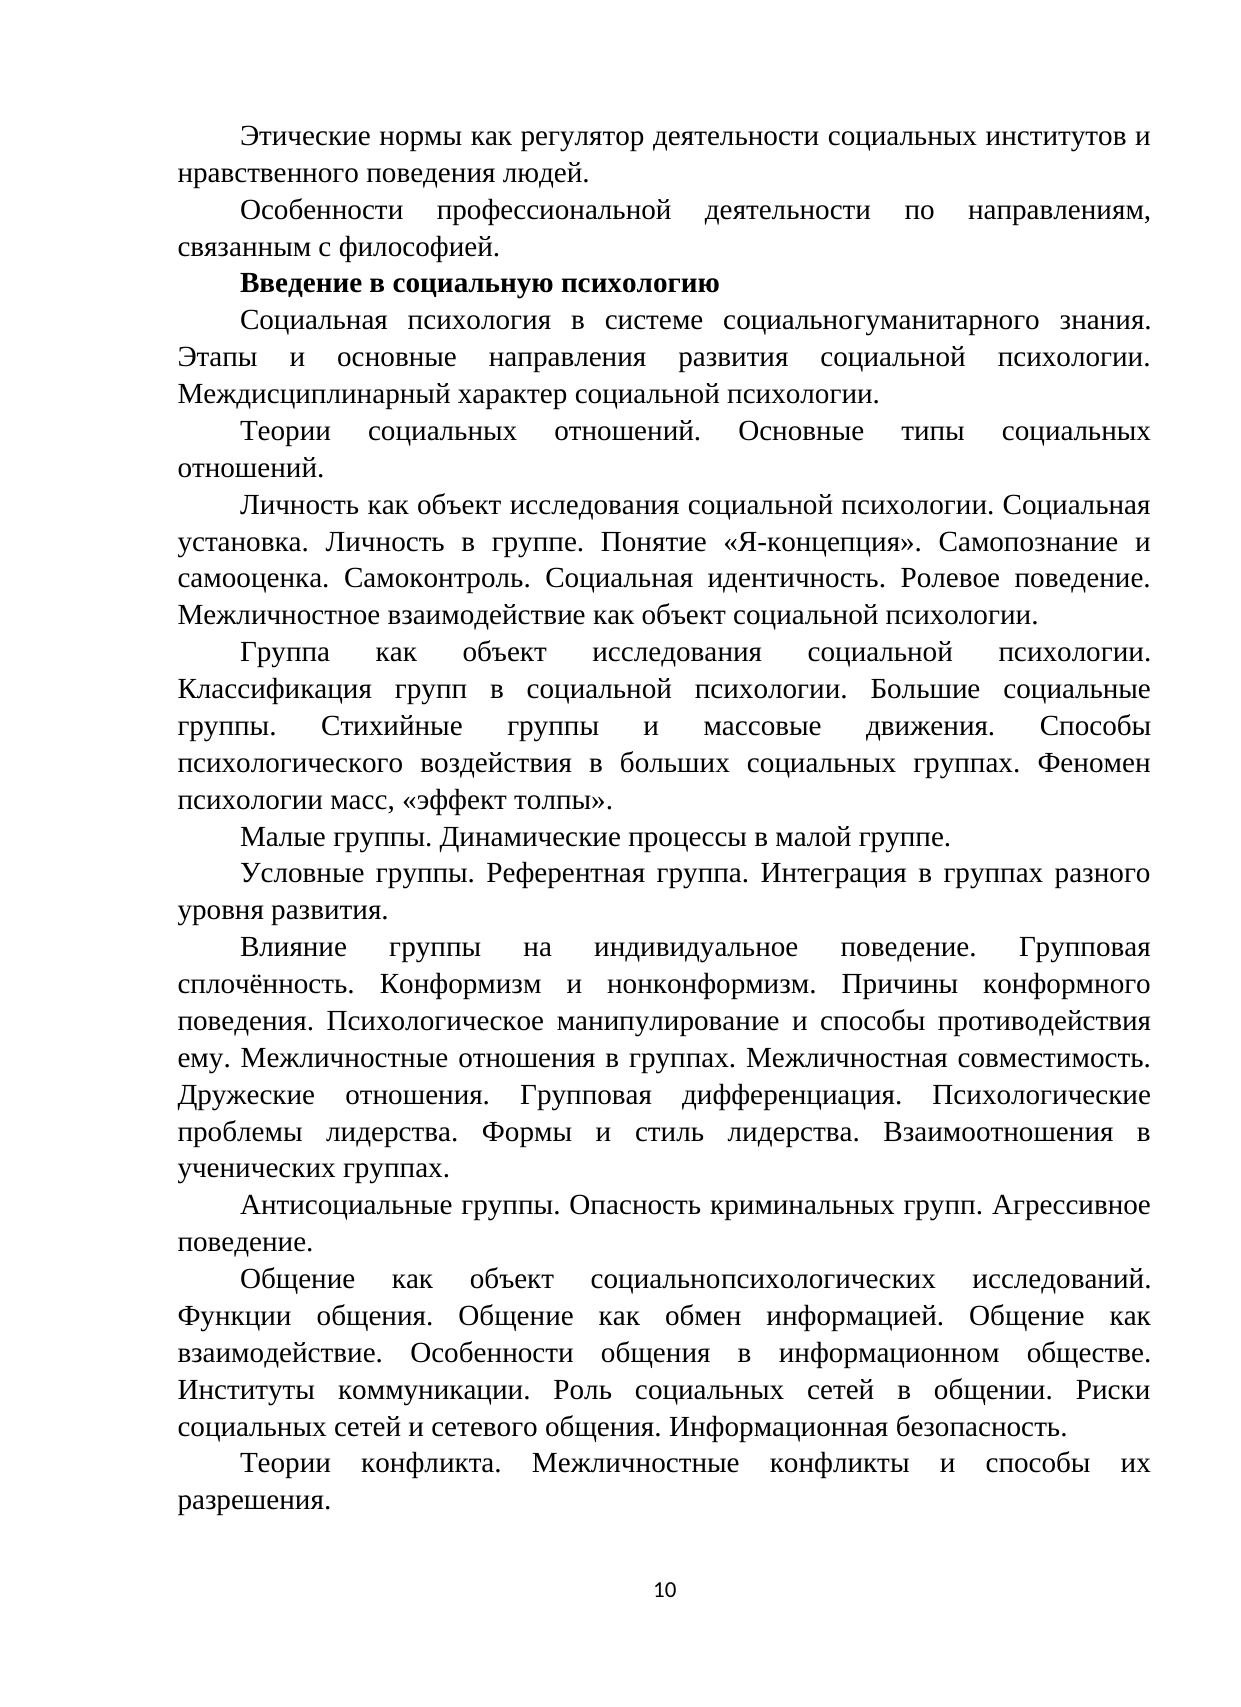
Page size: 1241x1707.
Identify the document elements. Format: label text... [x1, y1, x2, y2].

text Малые группы. Динамические процессы в малой группе. [177, 819, 1152, 852]
text Введение в социальную психологию [177, 266, 1152, 299]
text Этические нормы как регулятор деятельности социальных институтов и нравственного поведения людей. [177, 118, 1152, 188]
text Особенности профессиональной деятельности по направлениям, связанным с философией. [177, 192, 1152, 262]
text Социальная психология в системе социально­гуманитарного знания. Этапы и основные направления развития социальной психологии. Междисциплинарный характер социальной психологии. [177, 302, 1152, 410]
text Условные группы. Референтная группа. Интеграция в группах разного уровня развития. [177, 856, 1152, 926]
text Личность как объект исследования социальной психологии. Социальная установка. Личность в группе. Понятие «Я-концепция». Самопознание и самооценка. Самоконтроль. Социальная идентичность. Ролевое поведение. Межличностное взаимодействие как объект социальной психологии. [177, 487, 1152, 631]
text Теории социальных отношений. Основные типы социальных отношений. [177, 413, 1152, 483]
text Влияние группы на индивидуальное поведение. Групповая сплочённость. Конформизм и нонконформизм. Причины конформного поведения. Психологическое манипулирование и способы противодействия ему. Межличностные отношения в группах. Межличностная совместимость. Дружеские отношения. Групповая дифференциация. Психологические проблемы лидерства. Формы и стиль лидерства. Взаимоотношения в ученических группах. [177, 929, 1152, 1184]
text Антисоциальные группы. Опасность криминальных групп. Агрессивное поведение. [177, 1187, 1152, 1258]
text Теории конфликта. Межличностные конфликты и способы их разрешения. [177, 1446, 1152, 1516]
text Общение как объект социально­психологических исследований. Функции общения. Общение как обмен информацией. Общение как взаимодействие. Особенности общения в информационном обществе. Институты коммуникации. Роль социальных сетей в общении. Риски социальных сетей и сетевого общения. Информационная безопасность. [177, 1261, 1152, 1442]
text Группа как объект исследования социальной психологии. Классификация групп в социальной психологии. Большие социальные группы. Стихийные группы и массовые движения. Способы психологического воздействия в больших социальных группах. Феномен психологии масс, «эффект толпы». [177, 634, 1152, 815]
